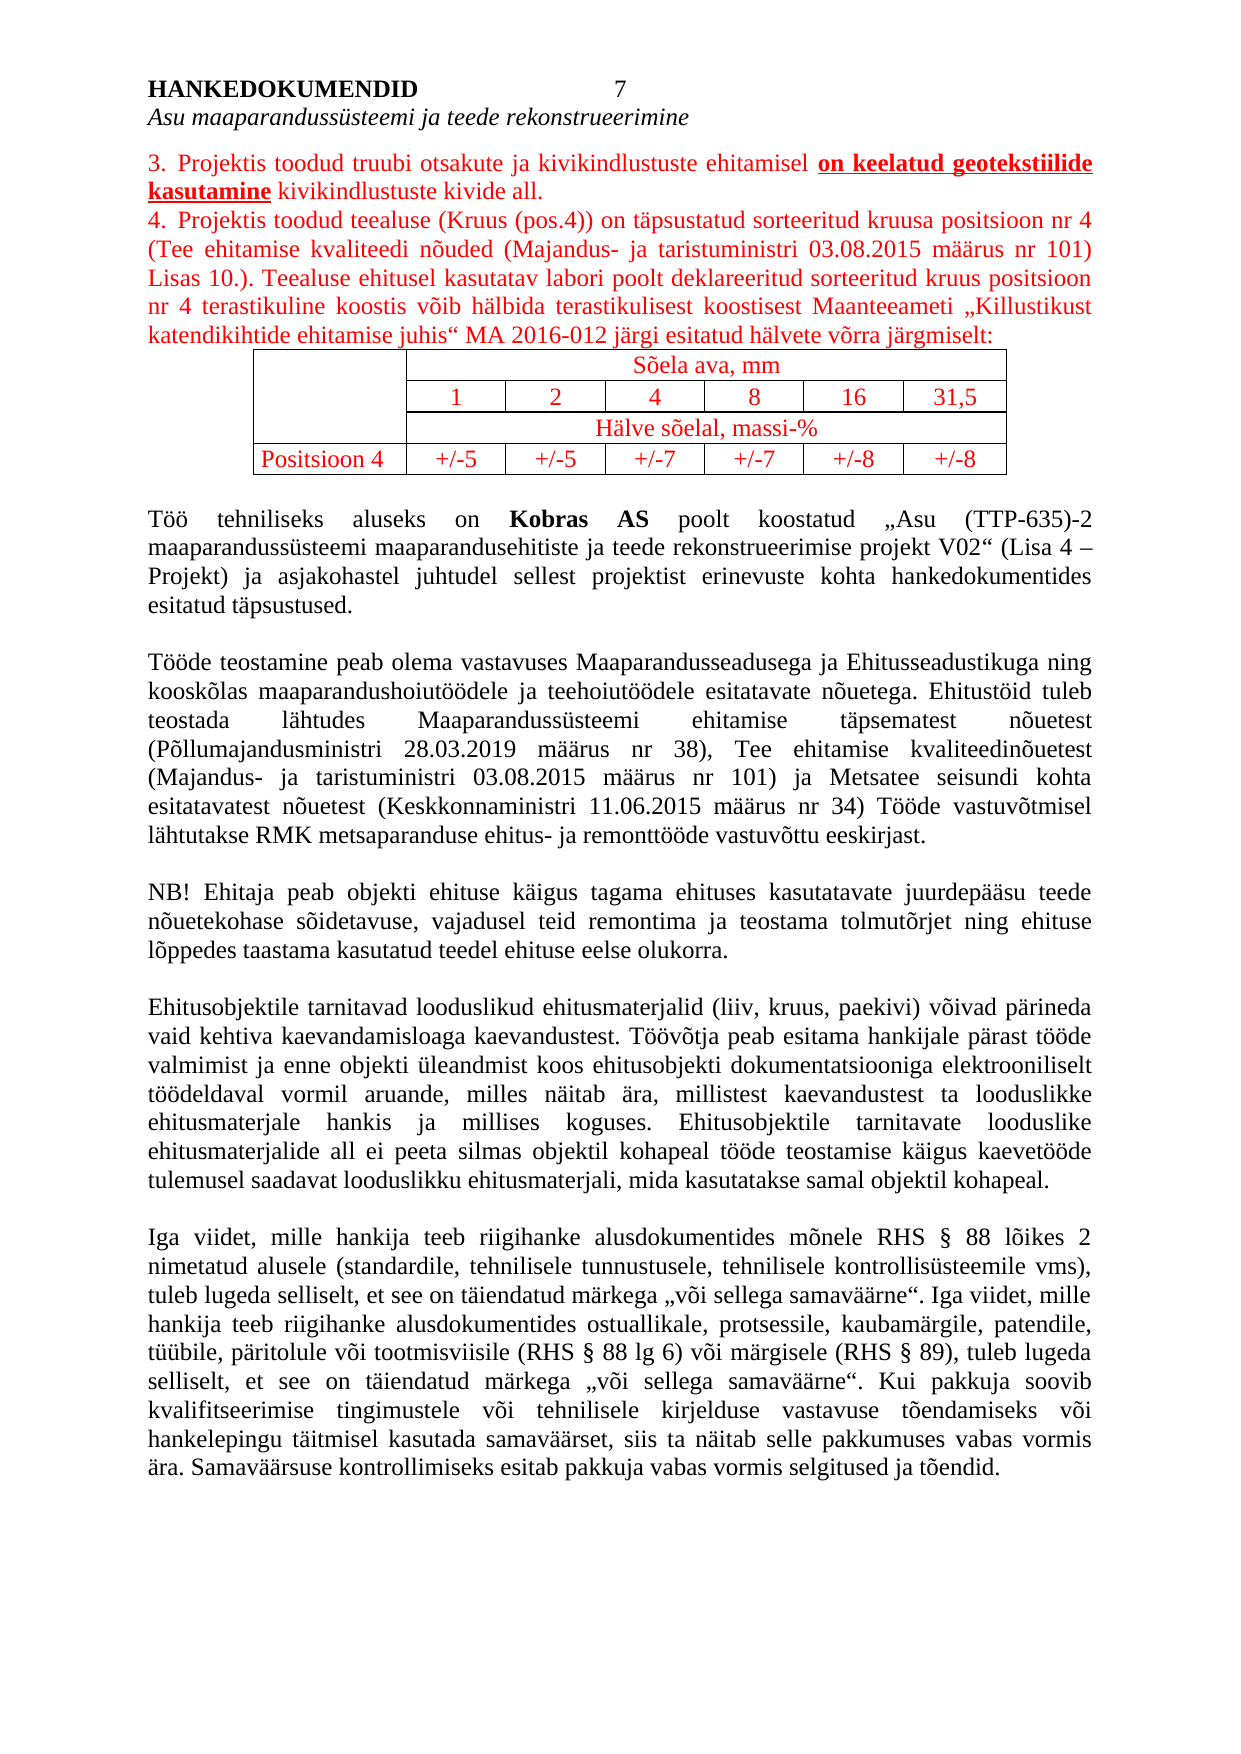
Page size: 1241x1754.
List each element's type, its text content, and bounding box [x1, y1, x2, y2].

table_cell 8 [705, 381, 803, 411]
text Tööde teostamine peab olema vastavuses Maaparandusseadusega ja Ehitusseadustikuga ning kooskõlas maaparandushoiutöödele ja teehoiutöödele esitatavate nõuetega. Ehitustöid tuleb teostada lähtudes Maaparandussüsteemi ehitamise täpsematest nõuetest (Põllumajandusministri 28.03.2019 määrus nr 38), Tee ehitamise kvaliteedinõuetest (Majandus- ja taristuministri 03.08.2015 määrus nr 101) ja Metsatee seisundi kohta esitatavatest nõuetest (Keskkonnaministri 11.06.2015 määrus nr 34) Tööde vastuvõtmisel lähtutakse RMK metsaparanduse ehitus- ja remonttööde vastuvõttu eeskirjast. [148, 647, 1093, 849]
table_cell 16 [804, 381, 903, 411]
table_cell +/-7 [606, 444, 704, 474]
table_cell Positsioon 4 [254, 444, 406, 474]
table_cell 31,5 [904, 381, 1006, 411]
table_cell +/-8 [804, 444, 903, 474]
table_cell +/-8 [904, 444, 1006, 474]
text NB! Ehitaja peab objekti ehituse käigus tagama ehituses kasutatavate juurdepääsu teede nõuetekohase sõidetavuse, vajadusel teid remontima ja teostama tolmutõrjet ning ehituse lõppedes taastama kasutatud teedel ehituse eelse olukorra. [148, 877, 1093, 964]
table_header Sõela ava, mm [407, 350, 1006, 380]
table_cell 1 [407, 381, 505, 411]
table_cell +/-5 [407, 444, 505, 474]
text Töö tehniliseks aluseks on Kobras AS poolt koostatud „Asu (TTP-635)-2 maaparandussüsteemi maaparandusehitiste ja teede rekonstrueerimise projekt V02“ (Lisa 4 – Projekt) ja asjakohastel juhtudel sellest projektist erinevuste kohta hankedokumentides esitatud täpsustused. [148, 504, 1093, 619]
list Projektis toodud teealuse (Kruus (pos.4)) on täpsustatud sorteeritud kruusa positsioon nr 4 (Tee ehitamise kvaliteedi nõuded (Majandus- ja taristuministri 03.08.2015 määrus nr 101) Lisas 10.). Teealuse ehitusel kasutatav labori poolt deklareeritud sorteeritud kruus positsioon nr 4 terastikuline koostis võib hälbida terastikulisest koostisest Maanteeameti „Killustikust katendikihtide ehitamise juhis“ MA 2016-012 järgi esitatud hälvete võrra järgmiselt: [148, 205, 1093, 349]
text Iga viidet, mille hankija teeb riigihanke alusdokumentides mõnele RHS § 88 lõikes 2 nimetatud alusele (standardile, tehnilisele tunnustusele, tehnilisele kontrollisüsteemile vms), tuleb lugeda selliselt, et see on täiendatud märkega „või sellega samaväärne“. Iga viidet, mille hankija teeb riigihanke alusdokumentides ostuallikale, protsessile, kaubamärgile, patendile, tüübile, päritolule või tootmisviisile (RHS § 88 lg 6) või märgisele (RHS § 89), tuleb lugeda selliselt, et see on täiendatud märkega „või sellega samaväärne“. Kui pakkuja soovib kvalifitseerimise tingimustele või tehnilisele kirjelduse vastavuse tõendamiseks või hankelepingu täitmisel kasutada samaväärset, siis ta näitab selle pakkumuses vabas vormis ära. Samaväärsuse kontrollimiseks esitab pakkuja vabas vormis selgitused ja tõendid. [148, 1222, 1093, 1481]
text Ehitusobjektile tarnitavad looduslikud ehitusmaterjalid (liiv, kruus, paekivi) võivad pärineda vaid kehtiva kaevandamisloaga kaevandustest. Töövõtja peab esitama hankijale pärast tööde valmimist ja enne objekti üleandmist koos ehitusobjekti dokumentatsiooniga elektrooniliselt töödeldaval vormil aruande, milles näitab ära, millistest kaevandustest ta looduslikke ehitusmaterjale hankis ja millises koguses. Ehitusobjektile tarnitavate looduslike ehitusmaterjalide all ei peeta silmas objektil kohapeal tööde teostamise käigus kaevetööde tulemusel saadavat looduslikku ehitusmaterjali, mida kasutatakse samal objektil kohapeal. [148, 992, 1093, 1194]
table_cell +/-7 [705, 444, 803, 474]
table_cell 4 [606, 381, 704, 411]
table_header [254, 350, 406, 443]
list Projektis toodud truubi otsakute ja kivikindlustuste ehitamisel on keelatud geotekstiilide kasutamine kivikindlustuste kivide all. [148, 148, 1093, 205]
table_cell Hälve sõelal, massi-% [407, 413, 1006, 443]
table_cell 2 [506, 381, 605, 411]
table_cell +/-5 [506, 444, 605, 474]
